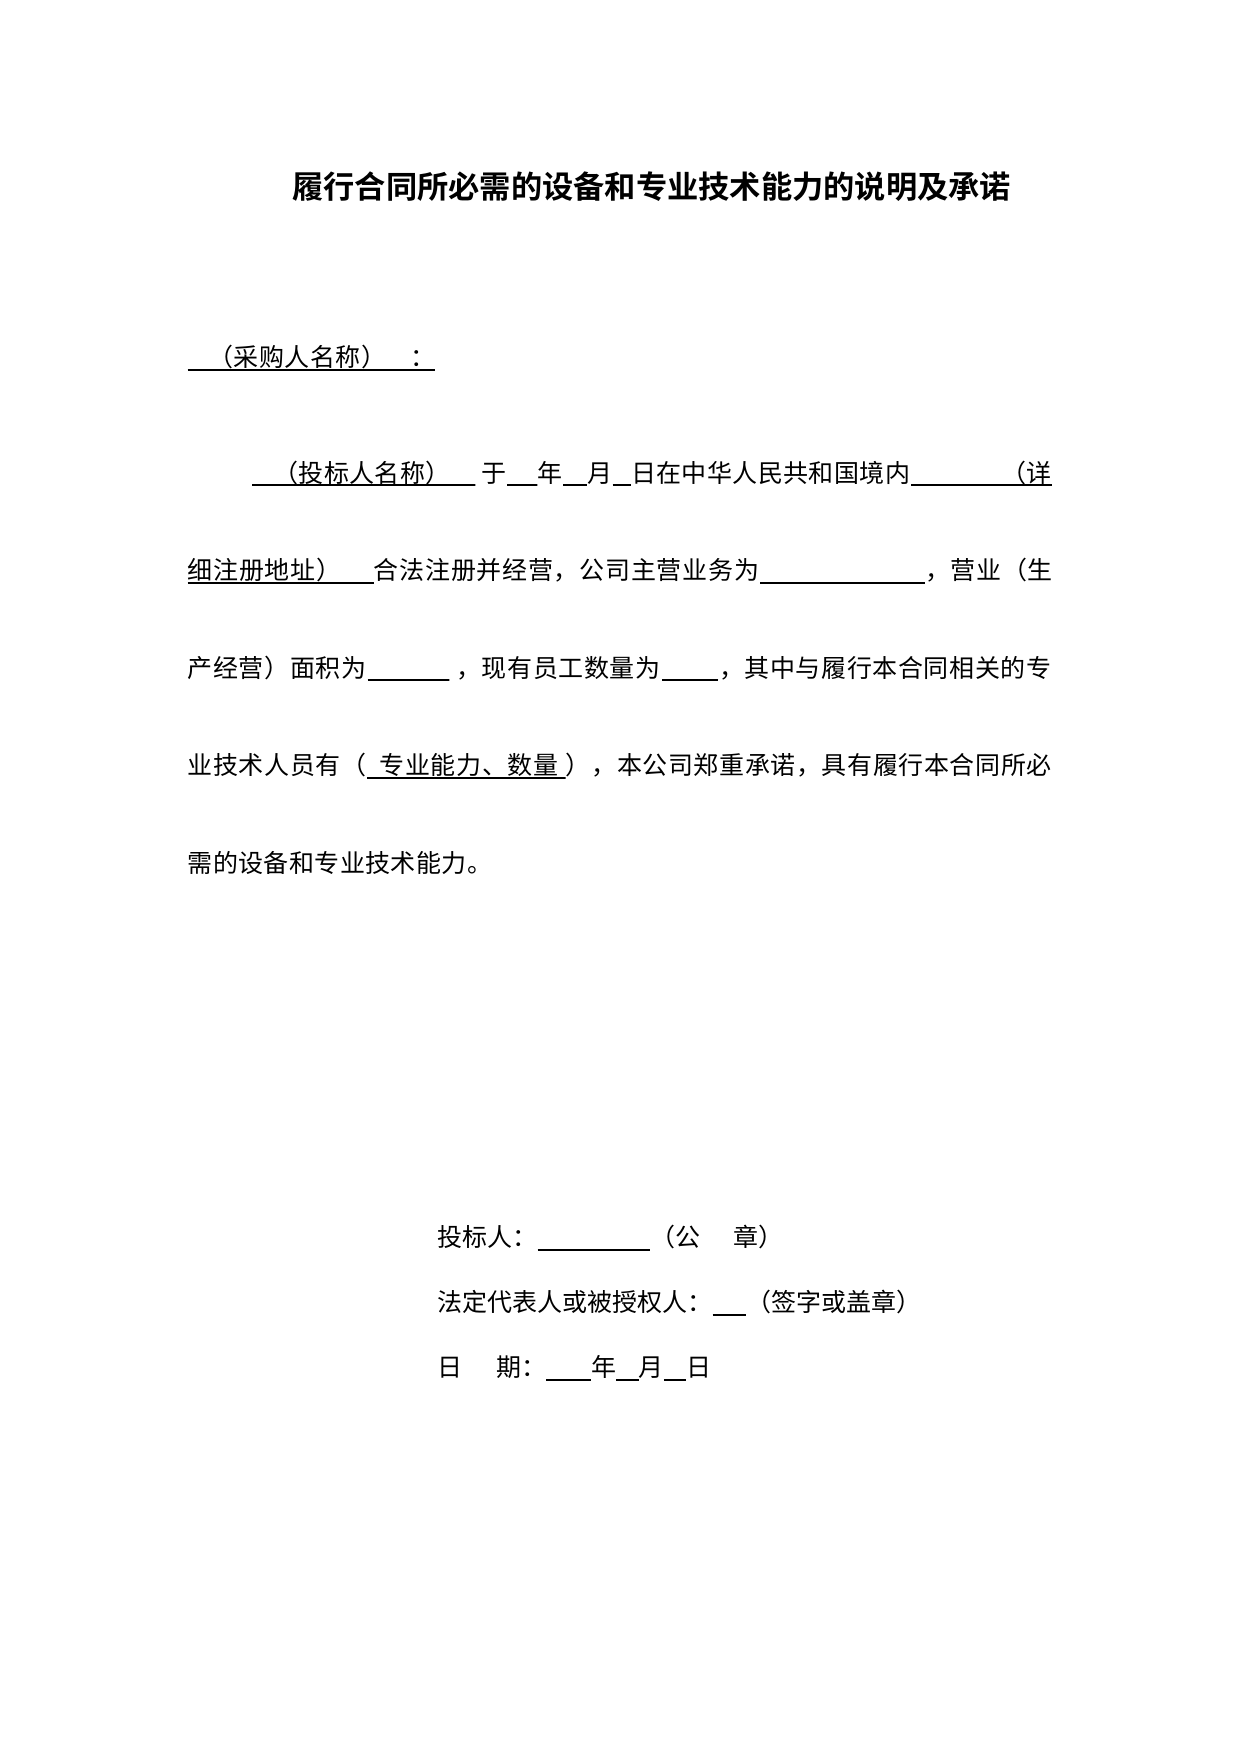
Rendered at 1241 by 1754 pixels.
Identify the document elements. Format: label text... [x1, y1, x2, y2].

text 投标人： （公 章） [187, 1203, 1053, 1268]
text （采购人名称） ： [187, 323, 1053, 388]
text （投标人名称） 于 年 月 日在中华人民共和国境内 （详细注册地址） 合法注册并经营，公司主营业务为 ，营业（生产经营）面积为 ，现有员工数量为 ，其中与履行本合同相关的专业技术人员有（ 专业能力、数量 ），本公司郑重承诺，具有履行本合同所必需的设备和专业技术能力。 [187, 439, 1053, 894]
text 日 期： 年 月 日 [187, 1333, 1053, 1398]
text 履行合同所必需的设备和专业技术能力的说明及承诺 [187, 162, 1053, 207]
text 法定代表人或被授权人： （签字或盖章） [187, 1268, 1053, 1333]
